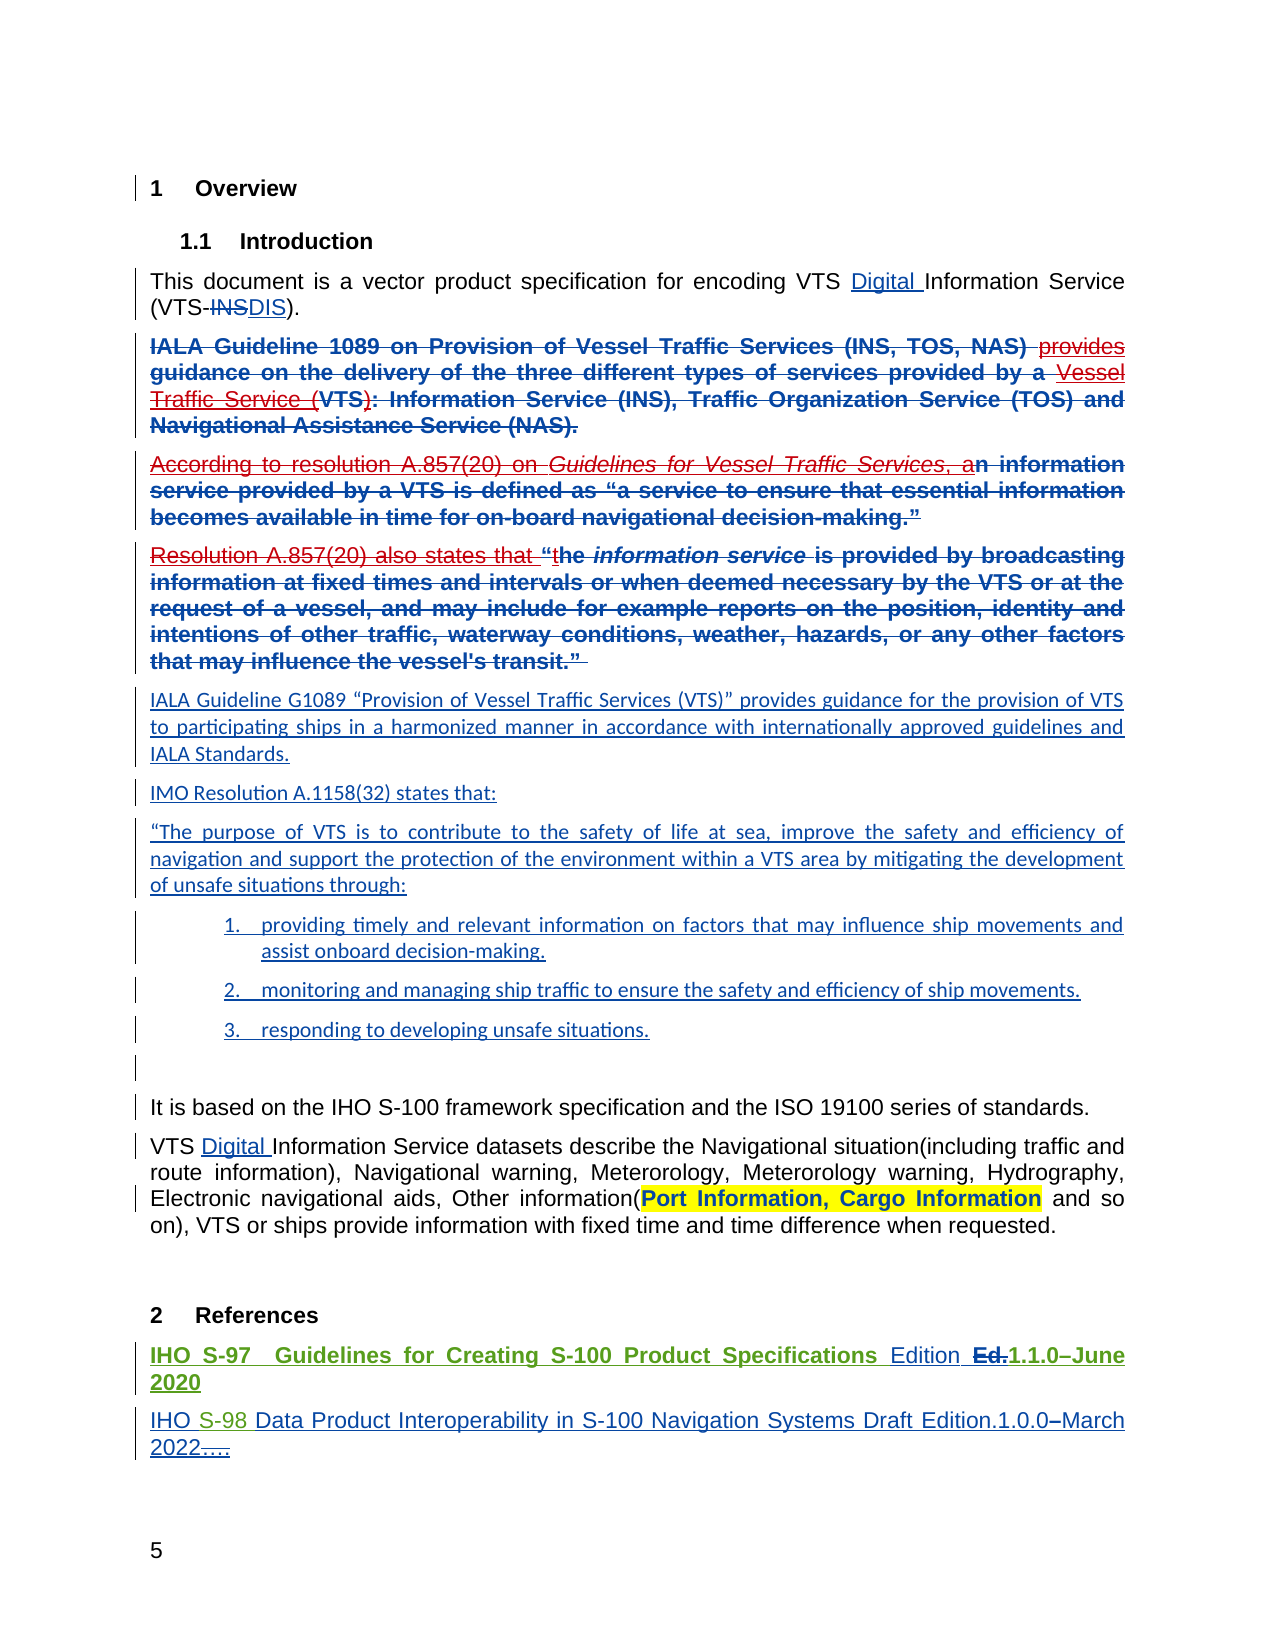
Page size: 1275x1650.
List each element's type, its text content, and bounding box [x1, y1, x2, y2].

subtitle Introduction [179, 228, 1125, 254]
text This document is a vector product specification for encoding VTS Information Service (VTS-). [150, 268, 1125, 320]
text IALA Guideline 1089 on Provision of Vessel Traffic Services (INS, TOS, NAS) guidance on the delivery of the three different types of services provided by a VTS: Information Service (INS), Traffic Organization Service (TOS) and Navigational Assistance Service (NAS). [150, 375, 1125, 400]
text n information service provided by a VTS is defined as “a service to ensure that essential information becomes available in time for on-board navigational decision-making.” [150, 466, 1125, 491]
text n information service provided by a VTS is defined as “a service to ensure that essential information becomes available in time for on-board navigational decision-making.” [150, 493, 1125, 530]
text “he information service is provided by broadcasting information at fixed times and intervals or when deemed necessary by the VTS or at the request of a vessel, and may include for example reports on the position, identity and intentions of other traffic, waterway conditions, weather, hazards, or any other factors that may influence the vessel's transit.” [150, 558, 1125, 609]
text n information service provided by a VTS is defined as “a service to ensure that essential information becomes available in time for on-board navigational decision-making.” [150, 451, 1125, 465]
text It is based on the IHO S-100 framework specification and the ISO 19100 series of standards. [150, 1094, 1125, 1120]
text IALA Guideline 1089 on Provision of Vessel Traffic Services (INS, TOS, NAS) guidance on the delivery of the three different types of services provided by a VTS: Information Service (INS), Traffic Organization Service (TOS) and Navigational Assistance Service (NAS). [150, 348, 1125, 374]
text “he information service is provided by broadcasting information at fixed times and intervals or when deemed necessary by the VTS or at the request of a vessel, and may include for example reports on the position, identity and intentions of other traffic, waterway conditions, weather, hazards, or any other factors that may influence the vessel's transit.” [150, 611, 1125, 636]
text “he information service is provided by broadcasting information at fixed times and intervals or when deemed necessary by the VTS or at the request of a vessel, and may include for example reports on the position, identity and intentions of other traffic, waterway conditions, weather, hazards, or any other factors that may influence the vessel's transit.” [150, 637, 1125, 674]
text VTS Information Service datasets describe the Navigational situation(including traffic and route information), Navigational warning, Meterorology, Meterorology warning, Hydrography, Electronic navigational aids, Other information(Port Information, Cargo Information and so on), VTS or ships provide information with fixed time and time difference when requested. [150, 1133, 1125, 1238]
subtitle Overview [150, 175, 1125, 201]
subtitle References [150, 1302, 1125, 1328]
text IALA Guideline 1089 on Provision of Vessel Traffic Services (INS, TOS, NAS) guidance on the delivery of the three different types of services provided by a VTS: Information Service (INS), Traffic Organization Service (TOS) and Navigational Assistance Service (NAS). [150, 401, 1125, 438]
